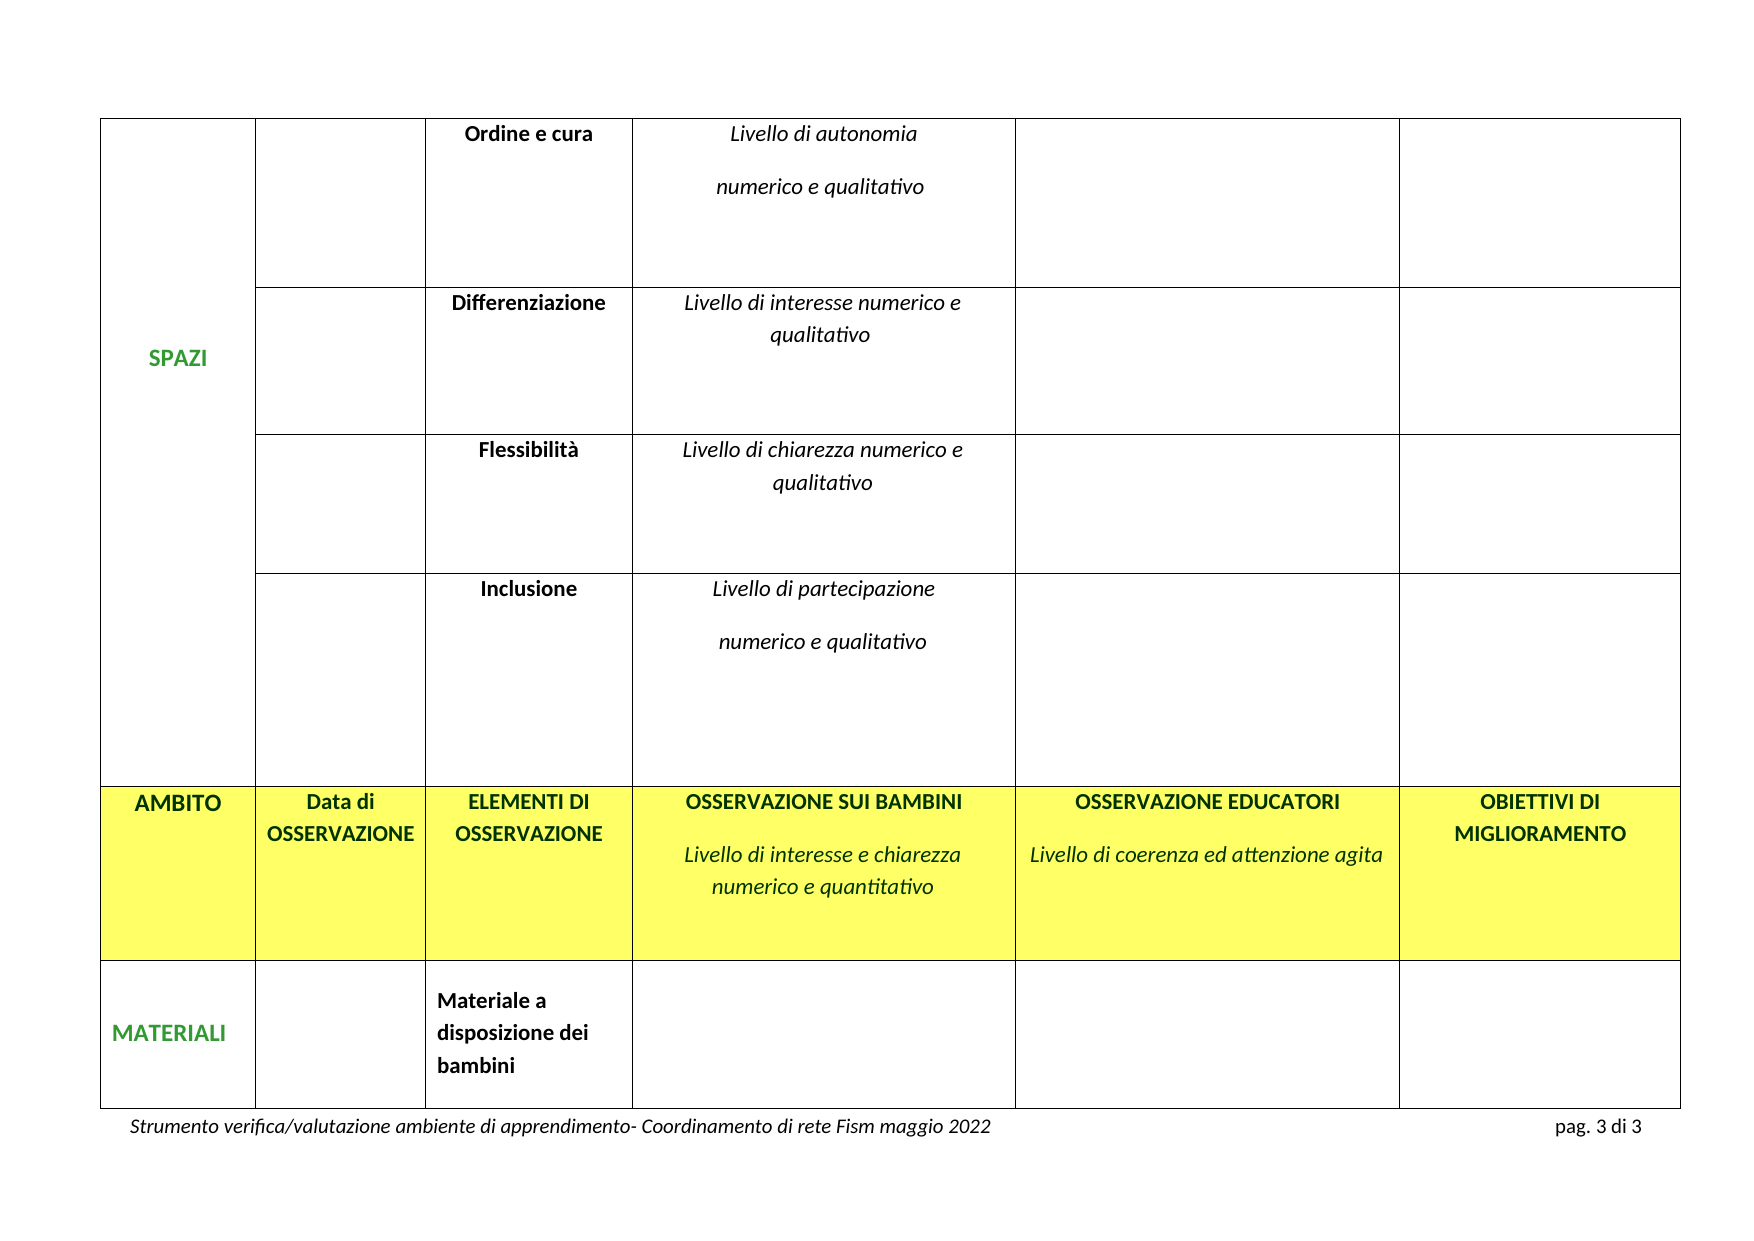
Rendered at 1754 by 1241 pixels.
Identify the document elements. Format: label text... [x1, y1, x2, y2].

table_cell Differenziazione [426, 288, 632, 434]
table_cell AMBITO [101, 787, 255, 960]
table_cell Livello di interesse numerico e qualitativo [633, 288, 1015, 434]
table_cell [1400, 961, 1680, 1108]
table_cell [426, 961, 632, 1108]
table_cell [256, 435, 425, 573]
table_cell OBIETTIVI DI MIGLIORAMENTO [1400, 787, 1680, 960]
table_cell [1016, 119, 1399, 287]
table_cell Livello di chiarezza numerico e qualitativo [633, 435, 1015, 573]
table_cell OSSERVAZIONE SUI BAMBINI Livello di interesse e chiarezza numerico e quantitativo [633, 787, 1015, 960]
table_cell [1016, 574, 1399, 786]
table_cell Livello di partecipazione numerico e qualitativo [633, 574, 1015, 786]
table_cell [1016, 961, 1399, 1108]
table_cell [633, 961, 1015, 1108]
table_cell [256, 574, 425, 786]
table_cell [1400, 288, 1680, 434]
table_cell ELEMENTI DI OSSERVAZIONE [426, 787, 632, 960]
table_cell [1400, 574, 1680, 786]
table_cell Livello di autonomia numerico e qualitativo [633, 119, 1015, 287]
table_cell MATERIALI [101, 961, 255, 1108]
table_cell [256, 288, 425, 434]
table_cell OSSERVAZIONE EDUCATORI Livello di coerenza ed attenzione agita [1016, 787, 1399, 960]
table_cell Data di OSSERVAZIONE [256, 787, 425, 960]
table_cell Inclusione [426, 574, 632, 786]
table_cell Ordine e cura [426, 119, 632, 287]
table_cell [1400, 119, 1680, 287]
table_cell [1016, 435, 1399, 573]
table_cell [1400, 435, 1680, 573]
table_cell [256, 961, 425, 1108]
table_cell Flessibilità [426, 435, 632, 573]
table_cell SPAZI [101, 119, 255, 786]
table_cell [256, 119, 425, 287]
table_cell [1016, 288, 1399, 434]
